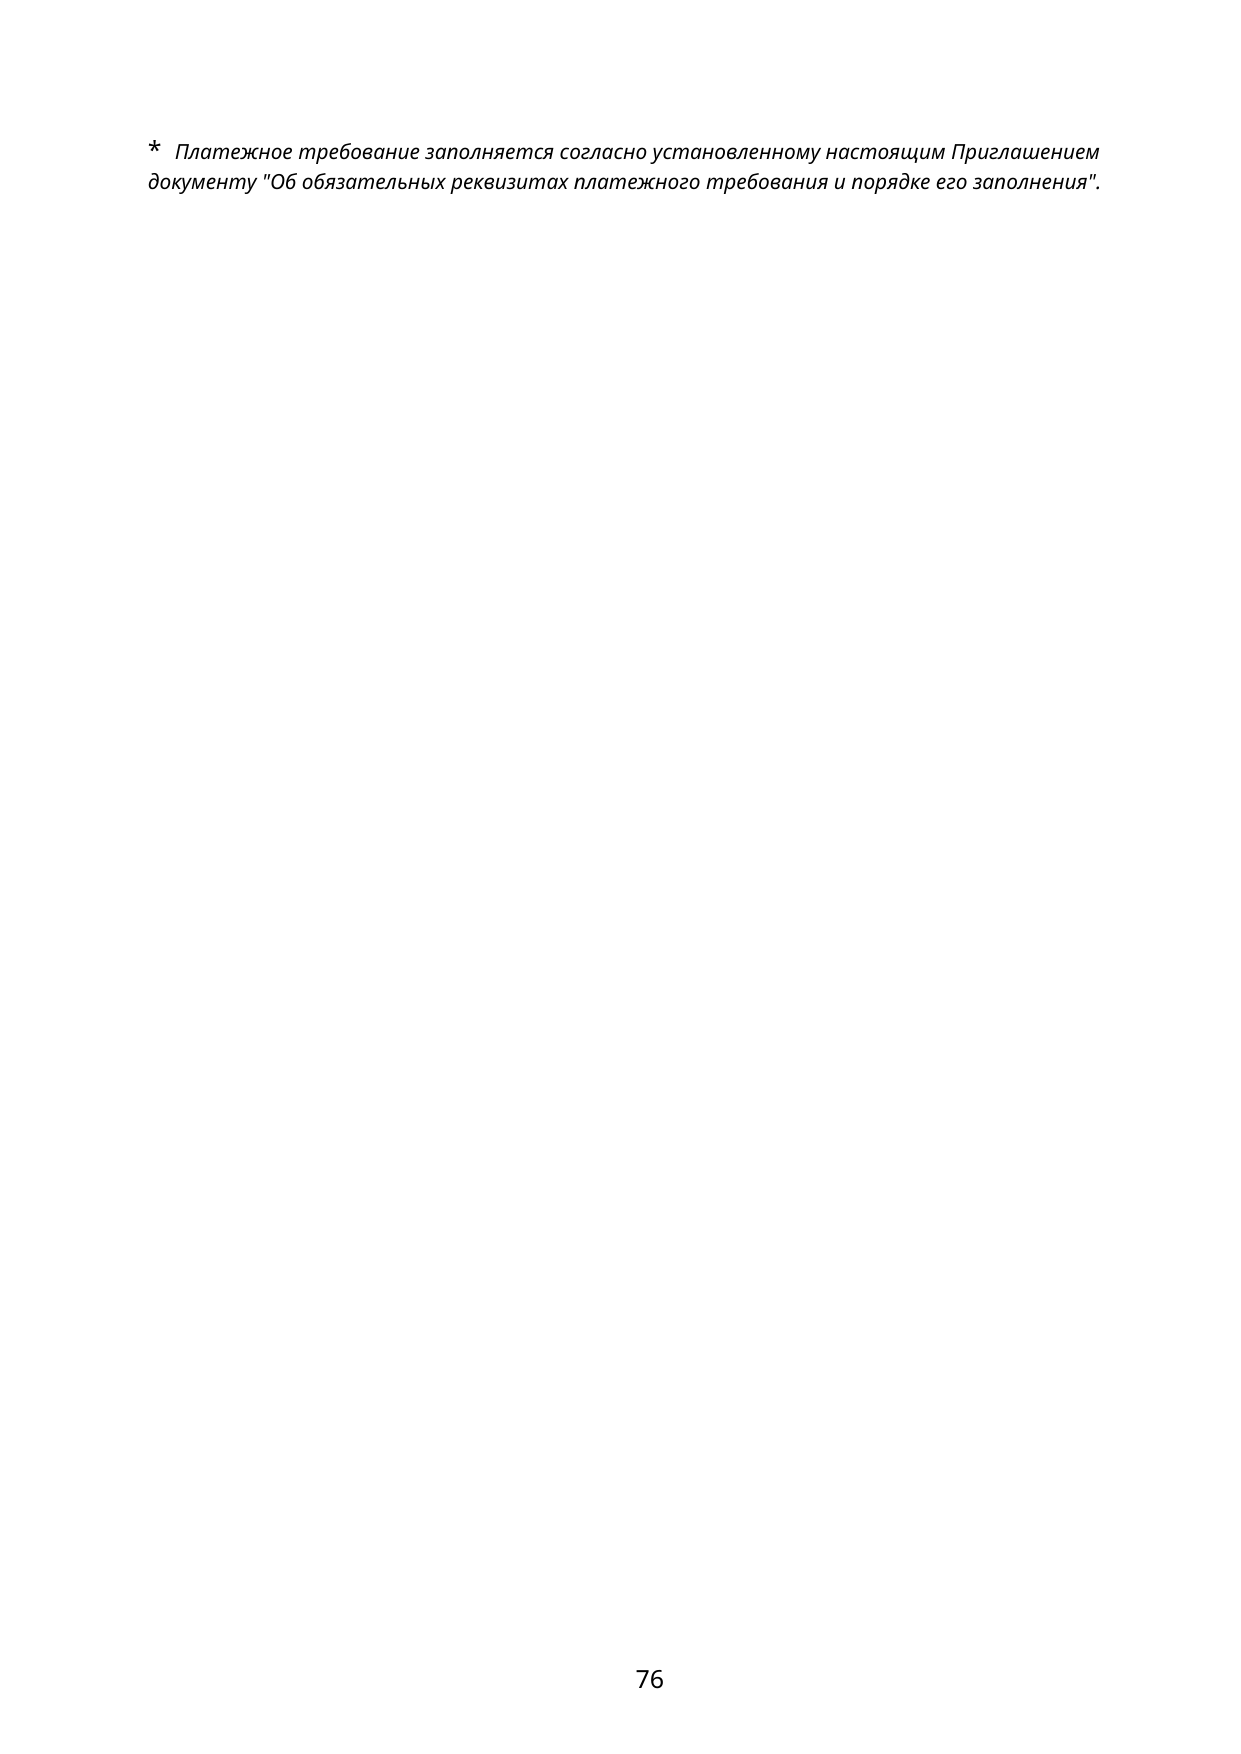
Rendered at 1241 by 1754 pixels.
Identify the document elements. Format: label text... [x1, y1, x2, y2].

text * Платежное требование заполняется согласно установленному настоящим Приглашением документу "Об обязательных реквизитах платежного требования и порядке его заполнения". [148, 133, 1152, 195]
